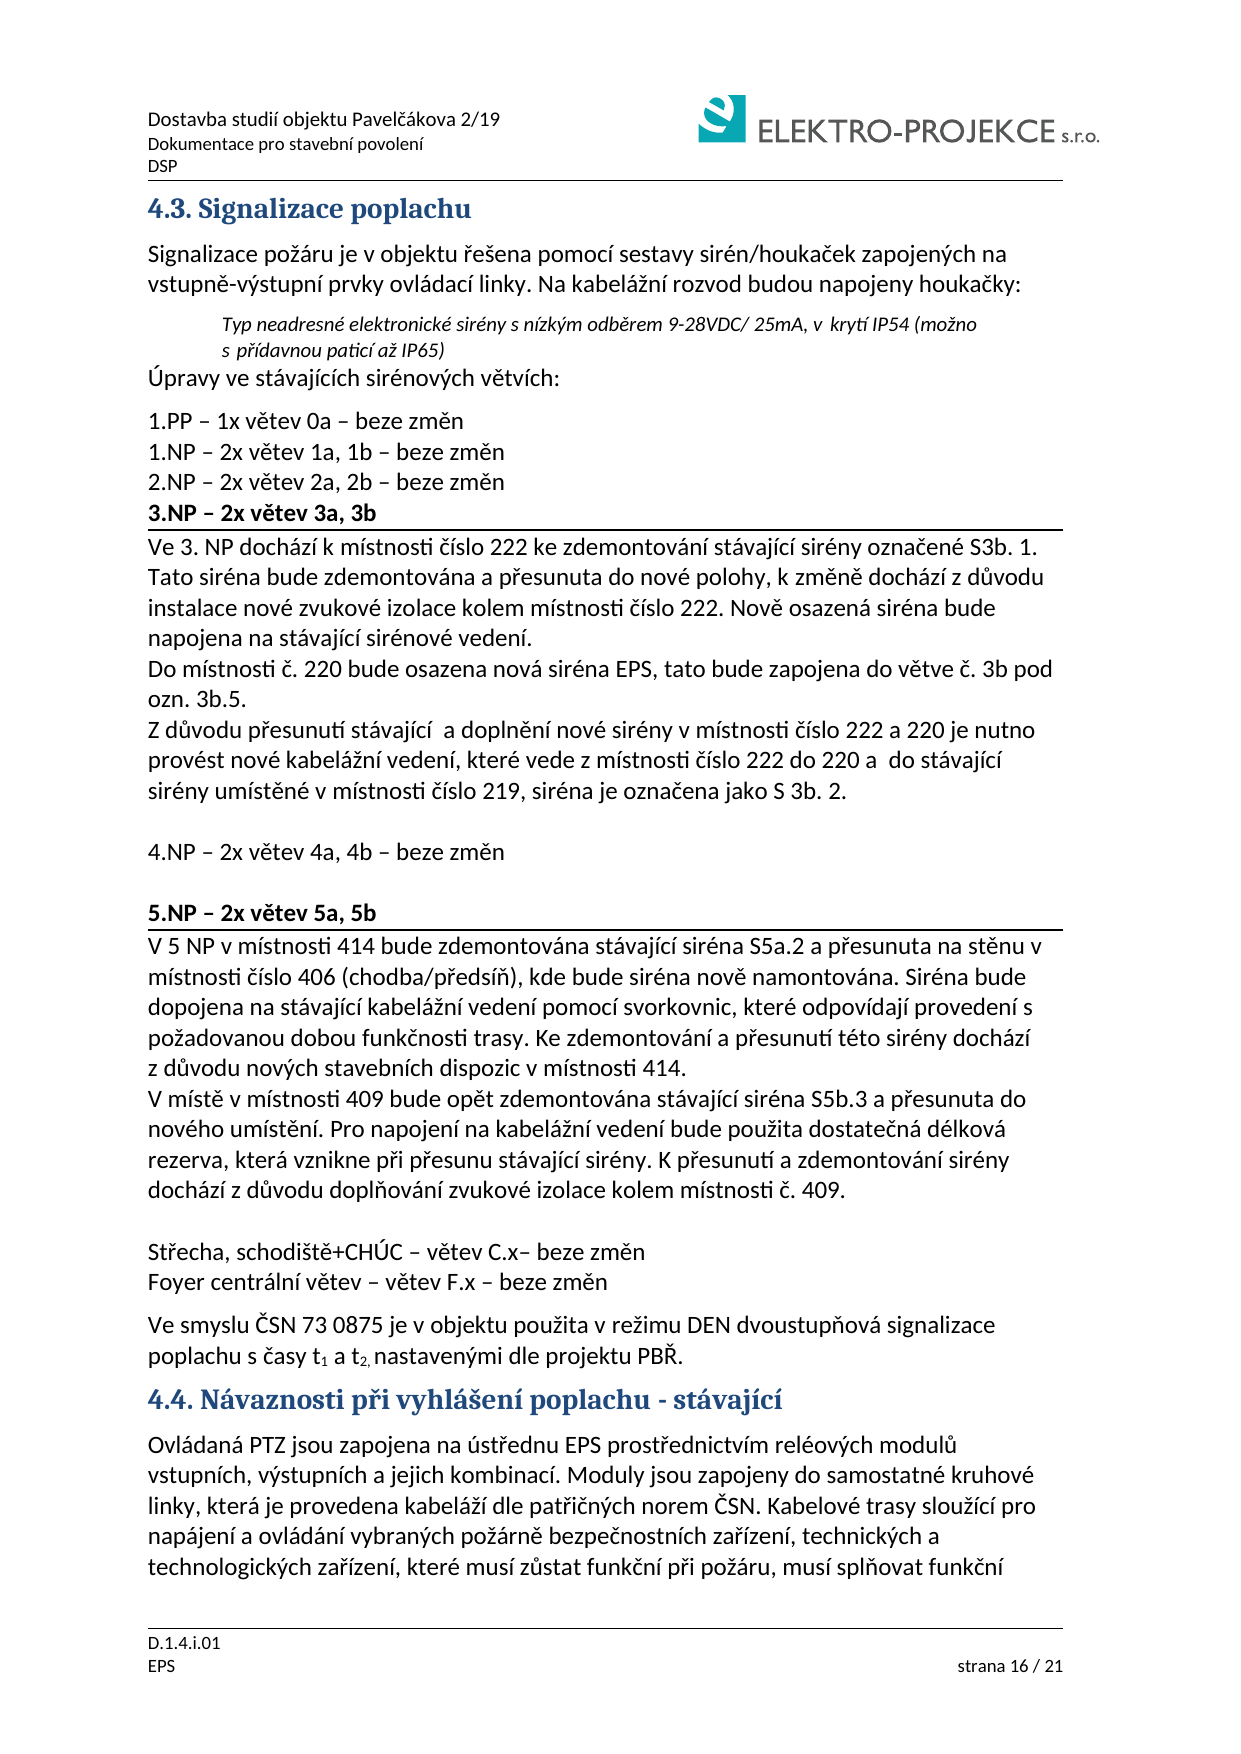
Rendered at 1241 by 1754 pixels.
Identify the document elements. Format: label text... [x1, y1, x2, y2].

subtitle Signalizace poplachu [148, 192, 1063, 226]
text 1.PP – 1x větev 0a – beze změn [148, 405, 1063, 436]
text Ve 3. NP dochází k místnosti číslo 222 ke zdemontování stávající sirény označené S3b. 1. Tato siréna bude zdemontována a přesunuta do nové polohy, k změně dochází z důvodu instalace nové zvukové izolace kolem místnosti číslo 222. Nově osazená siréna bude napojena na stávající sirénové vedení. [148, 531, 1063, 653]
text 2.NP – 2x větev 2a, 2b – beze změn [148, 466, 1063, 497]
text Signalizace požáru je v objektu řešena pomocí sestavy sirén/houkaček zapojených na vstupně-výstupní prvky ovládací linky. Na kabelážní rozvod budou napojeny houkačky: [148, 238, 1063, 299]
text 3.NP – 2x větev 3a, 3b [148, 497, 1063, 529]
text V 5 NP v místnosti 414 bude zdemontována stávající siréna S5a.2 a přesunuta na stěnu v místnosti číslo 406 (chodba/předsíň), kde bude siréna nově namontována. Siréna bude dopojena na stávající kabelážní vedení pomocí svorkovnic, které odpovídají provedení s požadovanou dobou funkčnosti trasy. Ke zdemontování a přesunutí této sirény dochází z důvodu nových stavebních dispozic v místnosti 414. [148, 931, 1063, 1083]
text Z důvodu přesunutí stávající a doplnění nové sirény v místnosti číslo 222 a 220 je nutno provést nové kabelážní vedení, které vede z místnosti číslo 222 do 220 a do stávající sirény umístěné v místnosti číslo 219, siréna je označena jako S 3b. 2. [148, 714, 1063, 805]
text Úpravy ve stávajících sirénových větvích: [148, 362, 1063, 393]
text 5.NP – 2x větev 5a, 5b [148, 897, 1063, 929]
text V místě v místnosti 409 bude opět zdemontována stávající siréna S5b.3 a přesunuta do nového umístění. Pro napojení na kabelážní vedení bude použita dostatečná délková rezerva, která vznikne při přesunu stávající sirény. K přesunutí a zdemontování sirény dochází z důvodu doplňování zvukové izolace kolem místnosti č. 409. [148, 1083, 1063, 1205]
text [148, 1429, 1063, 1581]
text Do místnosti č. 220 bude osazena nová siréna EPS, tato bude zapojena do větve č. 3b pod ozn. 3b.5. [148, 653, 1063, 714]
text Typ neadresné elektronické sirény s nízkým odběrem 9-28VDC/ 25mA, v krytí IP54 (možno s přídavnou paticí až IP65) [222, 312, 1063, 362]
text Ve smyslu ČSN 73 0875 je v objektu použita v režimu DEN dvoustupňová signalizace poplachu s časy t1 a t2, nastavenými dle projektu PBŘ. [148, 1309, 1063, 1370]
text 4.NP – 2x větev 4a, 4b – beze změn [148, 836, 1063, 866]
text Foyer centrální větev – větev F.x – beze změn [148, 1266, 1063, 1297]
text 1.NP – 2x větev 1a, 1b – beze změn [148, 436, 1063, 466]
subtitle Návaznosti při vyhlášení poplachu - stávající [148, 1383, 1063, 1416]
text Střecha, schodiště+CHÚC – větev C.x– beze změn [148, 1236, 1063, 1266]
